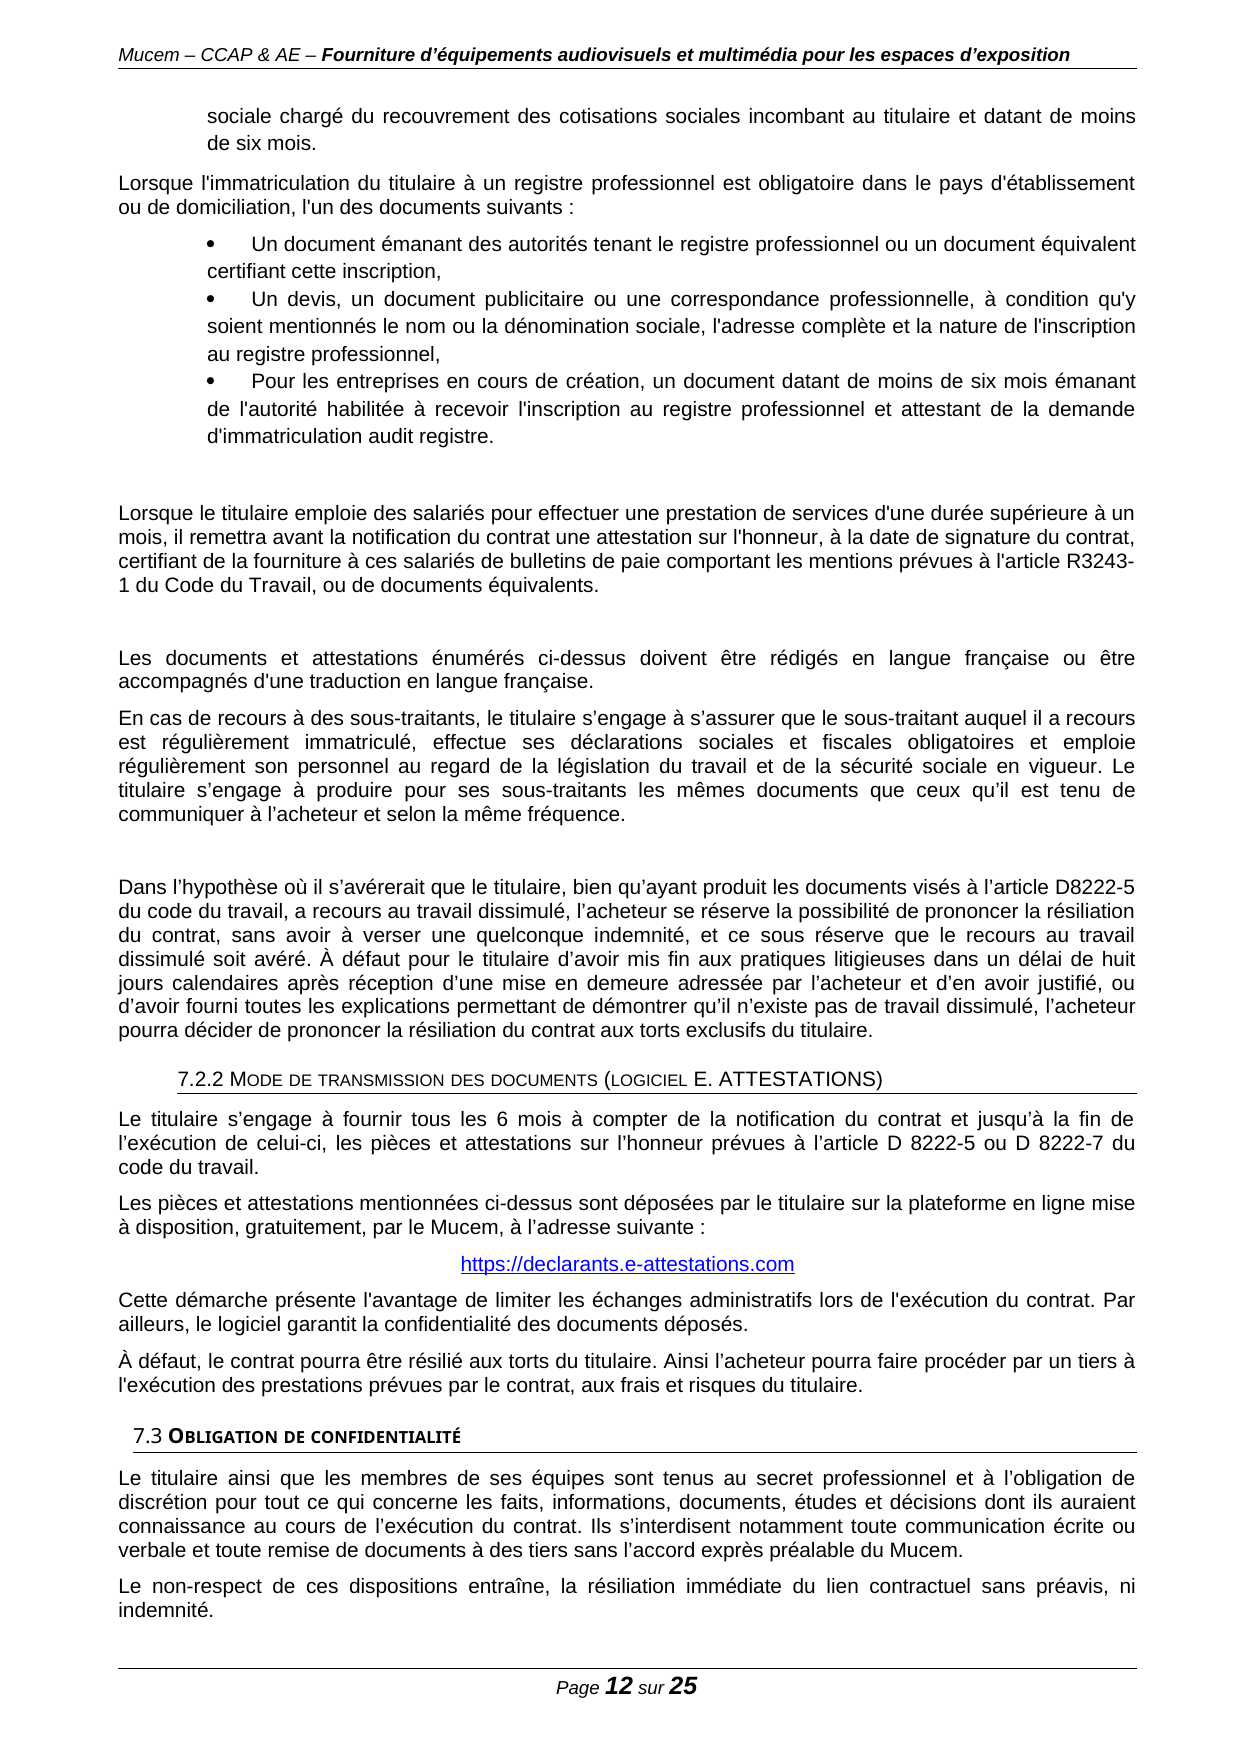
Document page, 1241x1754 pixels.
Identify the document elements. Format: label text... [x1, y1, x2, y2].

list Un document émanant des autorités tenant le registre professionnel ou un document équivalent certifiant cette inscription, [207, 231, 1137, 283]
text Le titulaire s’engage à fournir tous les 6 mois à compter de la notification du contrat et jusqu’à la fin de l’exécution de celui-ci, les pièces et attestations sur l’honneur prévues à l’article D 8222-5 ou D 8222-7 du code du travail. [118, 1107, 1137, 1179]
text Lorsque le titulaire emploie des salariés pour effectuer une prestation de services d'une durée supérieure à un mois, il remettra avant la notification du contrat une attestation sur l'honneur, à la date de signature du contrat, certifiant de la fourniture à ces salariés de bulletins de paie comportant les mentions prévues à l'article R3243-1 du Code du Travail, ou de documents équivalents. [118, 501, 1137, 596]
text Lorsque l'immatriculation du titulaire à un registre professionnel est obligatoire dans le pays d'établissement ou de domiciliation, l'un des documents suivants : [118, 171, 1137, 219]
text https://declarants.e-attestations.com [118, 1252, 1137, 1276]
text Cette démarche présente l'avantage de limiter les échanges administratifs lors de l'exécution du contrat. Par ailleurs, le logiciel garantit la confidentialité des documents déposés. [118, 1288, 1137, 1336]
text Le titulaire ainsi que les membres de ses équipes sont tenus au secret professionnel et à l’obligation de discrétion pour tout ce qui concerne les faits, informations, documents, études et décisions dont ils auraient connaissance au cours de l’exécution du contrat. Ils s’interdisent notamment toute communication écrite ou verbale et toute remise de documents à des tiers sans l’accord exprès préalable du Mucem. [118, 1466, 1137, 1561]
subtitle Mode de transmission des documents (logiciel E. ATTESTATIONS) [177, 1067, 1137, 1093]
text Le non-respect de ces dispositions entraîne, la résiliation immédiate du lien contractuel sans préavis, ni indemnité. [118, 1574, 1137, 1622]
text Les pièces et attestations mentionnées ci-dessus sont déposées par le titulaire sur la plateforme en ligne mise à disposition, gratuitement, par le Mucem, à l’adresse suivante : [118, 1191, 1137, 1239]
list Un devis, un document publicitaire ou une correspondance professionnelle, à condition qu'y soient mentionnés le nom ou la dénomination sociale, l'adresse complète et la nature de l'inscription au registre professionnel, [207, 286, 1137, 366]
list Pour les entreprises en cours de création, un document datant de moins de six mois émanant de l'autorité habilitée à recevoir l'inscription au registre professionnel et attestant de la demande d'immatriculation audit registre. [207, 369, 1137, 448]
text En cas de recours à des sous-traitants, le titulaire s’engage à s’assurer que le sous-traitant auquel il a recours est régulièrement immatriculé, effectue ses déclarations sociales et fiscales obligatoires et emploie régulièrement son personnel au regard de la législation du travail et de la sécurité sociale en vigueur. Le titulaire s’engage à produire pour ses sous-traitants les mêmes documents que ceux qu’il est tenu de communiquer à l’acheteur et selon la même fréquence. [118, 706, 1137, 826]
text Les documents et attestations énumérés ci-dessus doivent être rédigés en langue française ou être accompagnés d'une traduction en langue française. [118, 645, 1137, 693]
text À défaut, le contrat pourra être résilié aux torts du titulaire. Ainsi l’acheteur pourra faire procéder par un tiers à l'exécution des prestations prévues par le contrat, aux frais et risques du titulaire. [118, 1348, 1137, 1396]
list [207, 103, 1137, 155]
text Dans l’hypothèse où il s’avérerait que le titulaire, bien qu’ayant produit les documents visés à l’article D8222-5 du code du travail, a recours au travail dissimulé, l’acheteur se réserve la possibilité de prononcer la résiliation du contrat, sans avoir à verser une quelconque indemnité, et ce sous réserve que le recours au travail dissimulé soit avéré. À défaut pour le titulaire d’avoir mis fin aux pratiques litigieuses dans un délai de huit jours calendaires après réception d’une mise en demeure adressée par l’acheteur et d’en avoir justifié, ou d’avoir fourni toutes les explications permettant de démontrer qu’il n’existe pas de travail dissimulé, l’acheteur pourra décider de prononcer la résiliation du contrat aux torts exclusifs du titulaire. [118, 874, 1137, 1042]
subtitle Obligation de confidentialité [133, 1421, 1137, 1452]
